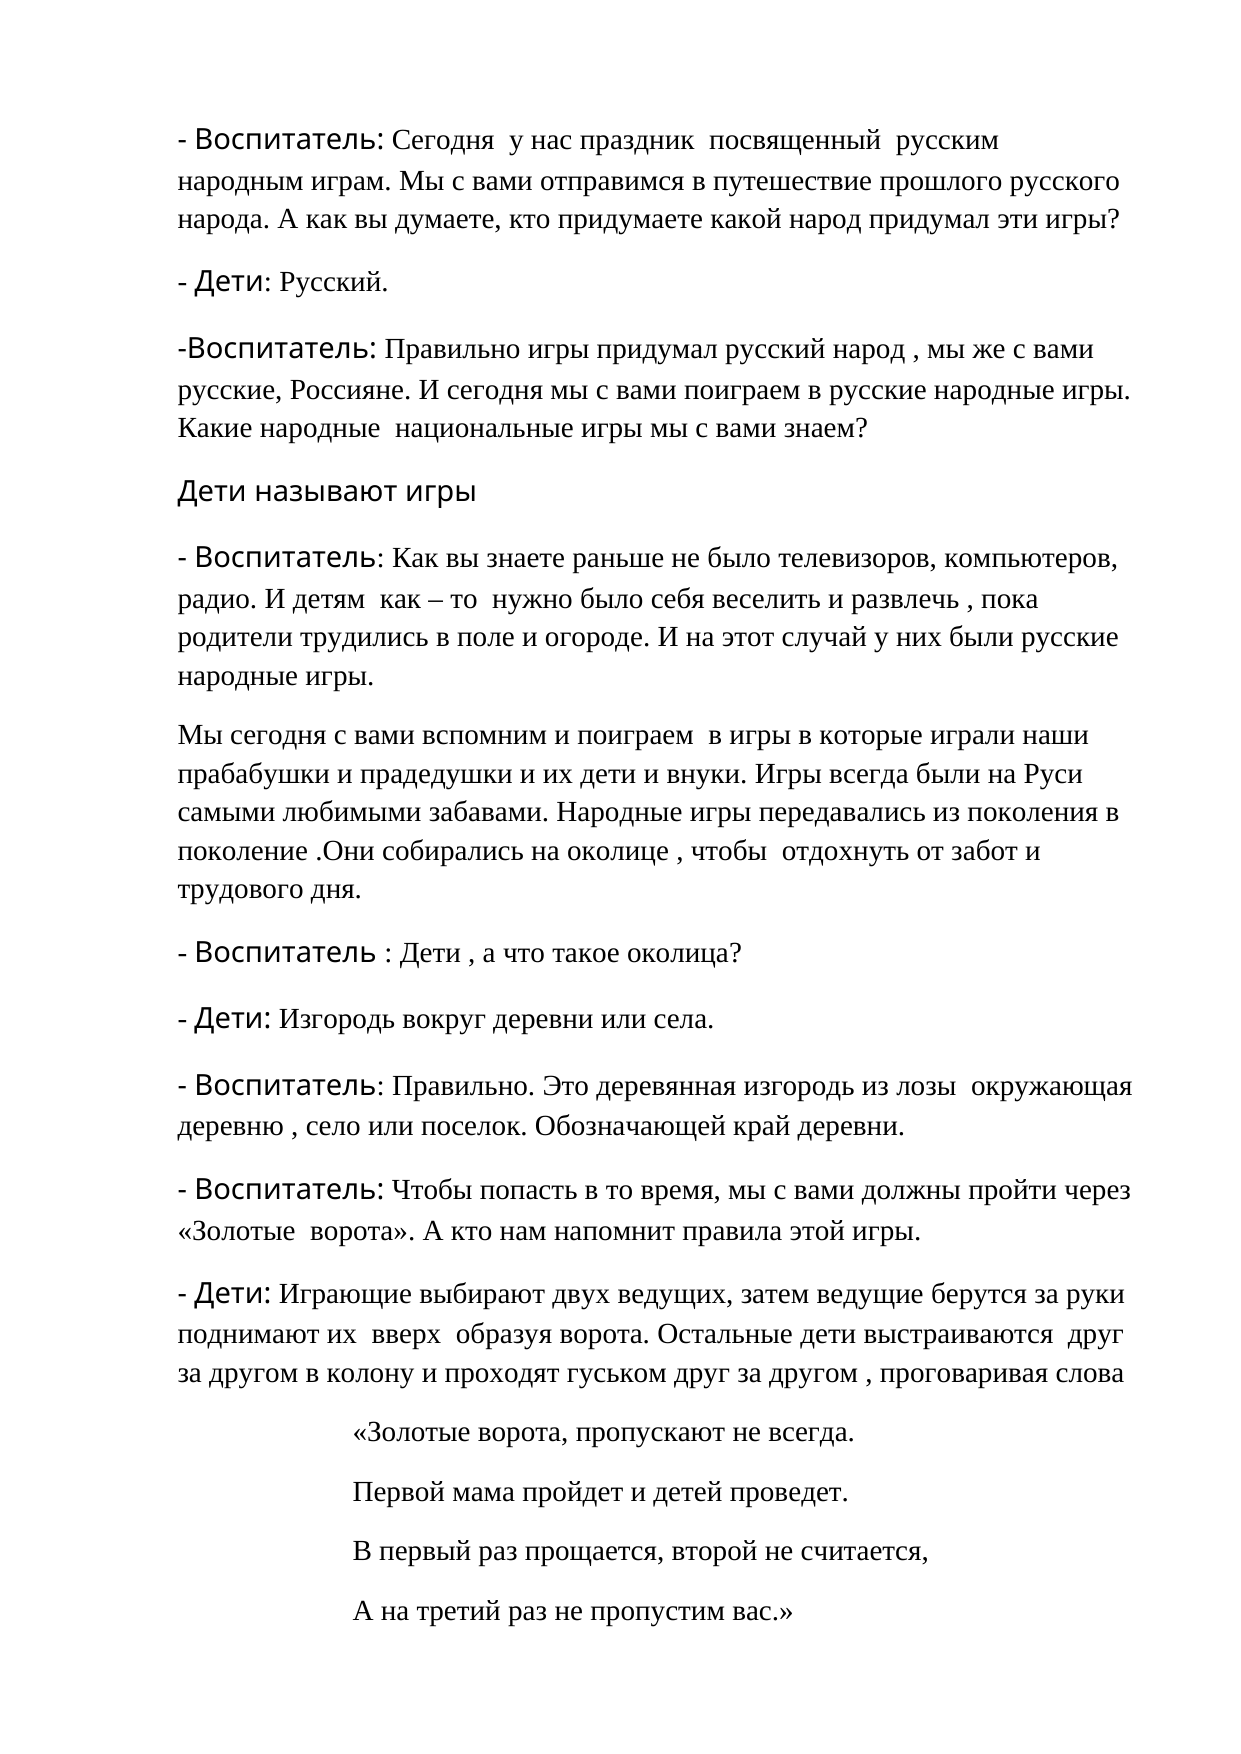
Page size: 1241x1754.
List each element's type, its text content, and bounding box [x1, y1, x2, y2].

text - Воспитатель: Чтобы попасть в то время, мы с вами должны пройти через «Золотые ворота». А кто нам напомнит правила этой игры. [177, 1168, 1152, 1246]
text - Дети: Играющие выбирают двух ведущих, затем ведущие берутся за руки поднимают их вверх образуя ворота. Остальные дети выстраиваются друг за другом в колону и проходят гуськом друг за другом , проговаривая слова [177, 1272, 1152, 1389]
text - Дети: Изгородь вокруг деревни или села. [177, 997, 1152, 1037]
text - Дети: Русский. [177, 261, 1152, 300]
text Первой мама пройдет и детей проведет. [177, 1474, 1152, 1507]
text - Воспитатель : Дети , а что такое околица? [177, 931, 1152, 971]
text Дети называют игры [177, 470, 1152, 509]
text Мы сегодня с вами вспомним и поиграем в игры в которые играли наши прабабушки и прадедушки и их дети и внуки. Игры всегда были на Руси самыми любимыми забавами. Народные игры передавались из поколения в поколение .Они собирались на околице , чтобы отдохнуть от забот и трудового дня. [177, 717, 1152, 905]
text - Воспитатель: Как вы знаете раньше не было телевизоров, компьютеров, радио. И детям как – то нужно было себя веселить и развлечь , пока родители трудились в поле и огороде. И на этот случай у них были русские народные игры. [177, 536, 1152, 692]
text - Воспитатель: Сегодня у нас праздник посвященный русским народным играм. Мы с вами отправимся в путешествие прошлого русского народа. А как вы думаете, кто придумаете какой народ придумал эти игры? [177, 118, 1152, 235]
text «Золотые ворота, пропускают не всегда. [177, 1414, 1152, 1448]
text В первый раз прощается, второй не считается, [177, 1533, 1152, 1567]
text А на третий раз не пропустим вас.» [177, 1593, 1152, 1626]
text -Воспитатель: Правильно игры придумал русский народ , мы же с вами русские, Россияне. И сегодня мы с вами поиграем в русские народные игры. Какие народные национальные игры мы с вами знаем? [177, 327, 1152, 444]
text - Воспитатель: Правильно. Это деревянная изгородь из лозы окружающая деревню , село или поселок. Обозначающей край деревни. [177, 1064, 1152, 1142]
